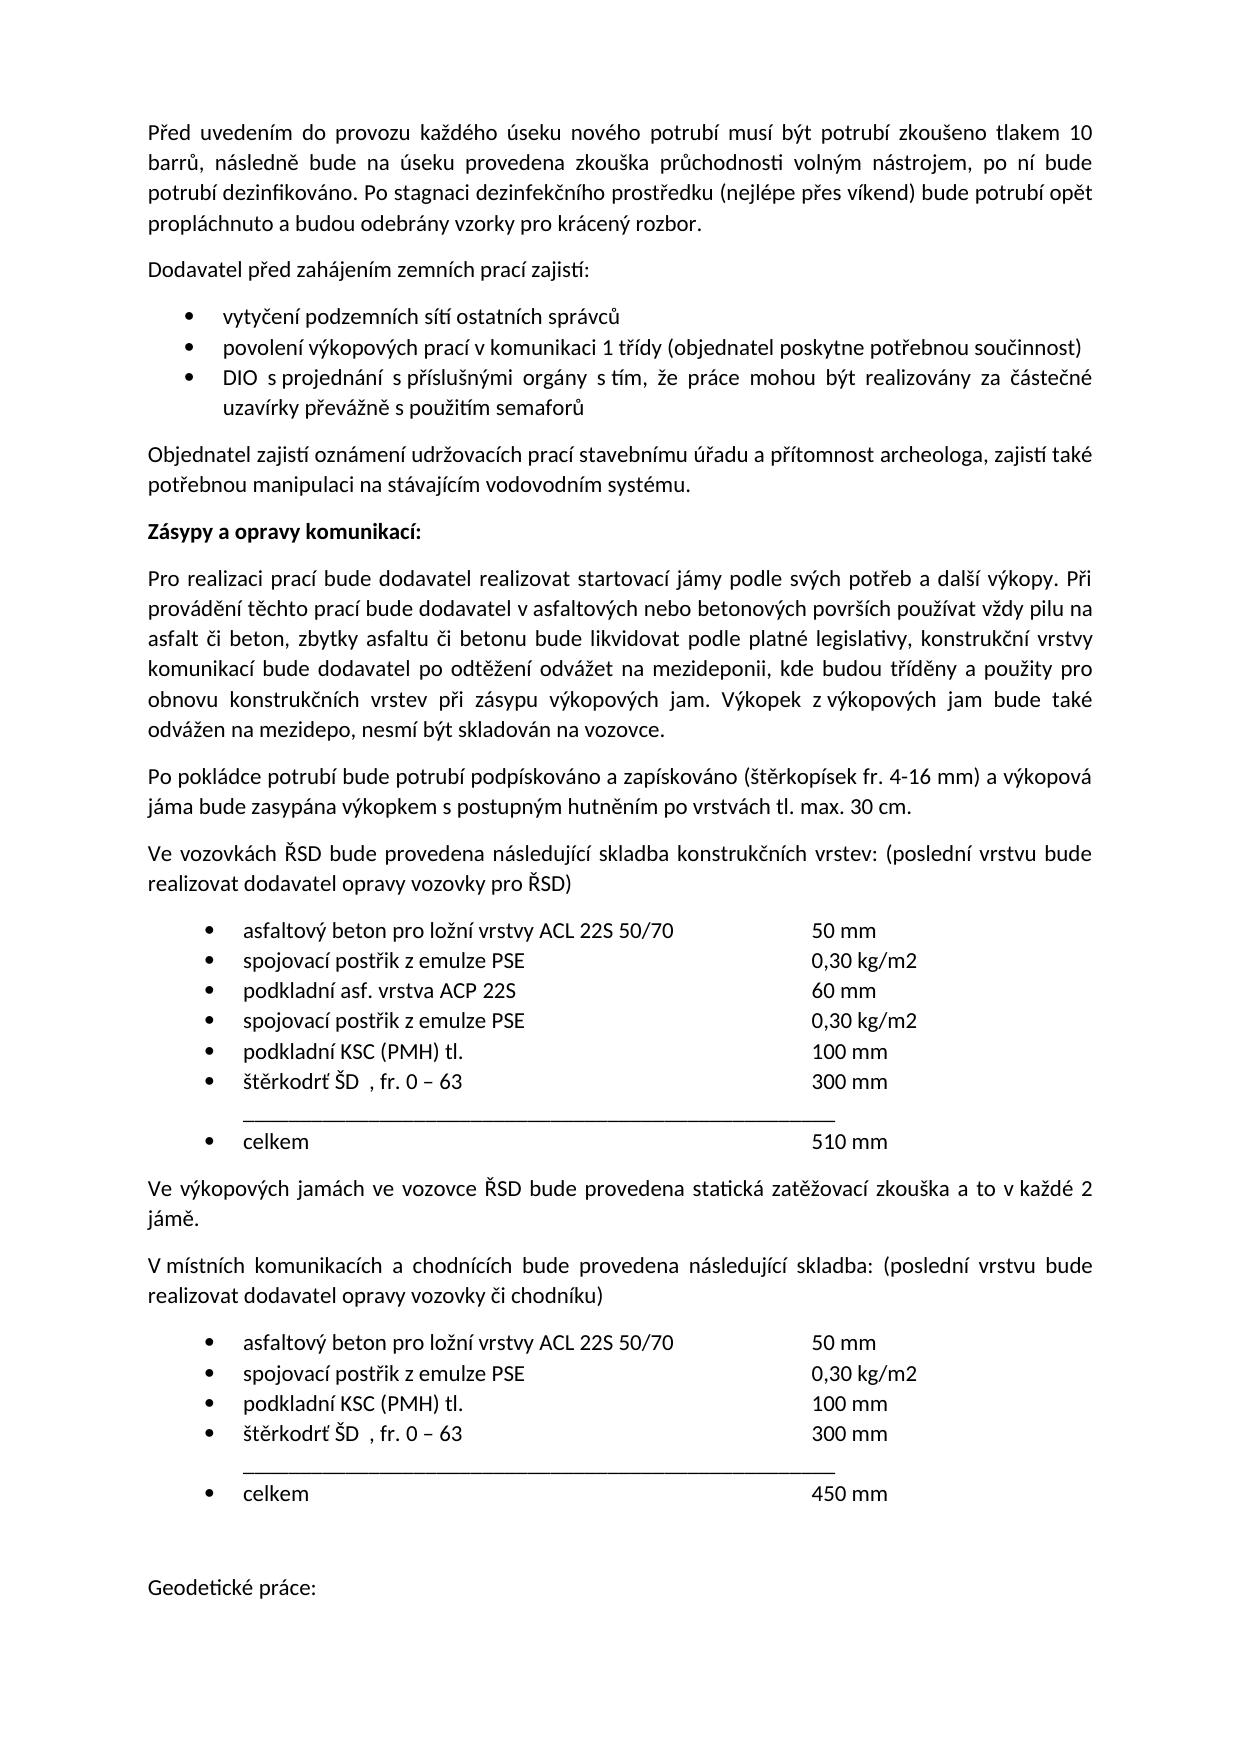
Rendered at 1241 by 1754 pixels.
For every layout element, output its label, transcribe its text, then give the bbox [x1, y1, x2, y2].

list spojovací postřik z emulze PSE 0,30 kg/m2 [205, 1359, 1093, 1387]
list podkladní KSC (PMH) tl. 100 mm [205, 1037, 1093, 1065]
list podkladní asf. vrstva ACP 22S 60 mm [205, 976, 1093, 1004]
list vytyčení podzemních sítí ostatních správců [185, 302, 1093, 331]
list celkem 450 mm [205, 1479, 1093, 1508]
text Před uvedením do provozu každého úseku nového potrubí musí být potrubí zkoušeno tlakem 10 barrů, následně bude na úseku provedena zkouška průchodnosti volným nástrojem, po ní bude potrubí dezinfikováno. Po stagnaci dezinfekčního prostředku (nejlépe přes víkend) bude potrubí opět propláchnuto a budou odebrány vzorky pro krácený rozbor. [148, 118, 1093, 237]
text Ve vozovkách ŘSD bude provedena následující skladba konstrukčních vrstev: (poslední vrstvu bude realizovat dodavatel opravy vozovky pro ŘSD) [148, 839, 1093, 897]
list podkladní KSC (PMH) tl. 100 mm [205, 1389, 1093, 1417]
list asfaltový beton pro ložní vrstvy ACL 22S 50/70 50 mm [205, 1328, 1093, 1357]
list celkem 510 mm [205, 1127, 1093, 1156]
text V místních komunikacích a chodnících bude provedena následující skladba: (poslední vrstvu bude realizovat dodavatel opravy vozovky či chodníku) [148, 1251, 1093, 1310]
list spojovací postřik z emulze PSE 0,30 kg/m2 [205, 1007, 1093, 1035]
text Pro realizaci prací bude dodavatel realizovat startovací jámy podle svých potřeb a další výkopy. Při provádění těchto prací bude dodavatel v asfaltových nebo betonových površích používat vždy pilu na asfalt či beton, zbytky asfaltu či betonu bude likvidovat podle platné legislativy, konstrukční vrstvy komunikací bude dodavatel po odtěžení odvážet na mezideponii, kde budou tříděny a použity pro obnovu konstrukčních vrstev při zásypu výkopových jam. Výkopek z výkopových jam bude také odvážen na mezidepo, nesmí být skladován na vozovce. [148, 564, 1093, 743]
list povolení výkopových prací v komunikaci 1 třídy (objednatel poskytne potřebnou součinnost) [185, 333, 1093, 361]
text Po pokládce potrubí bude potrubí podpískováno a zapískováno (štěrkopísek fr. 4-16 mm) a výkopová jáma bude zasypána výkopkem s postupným hutněním po vrstvách tl. max. 30 cm. [148, 762, 1093, 820]
list spojovací postřik z emulze PSE 0,30 kg/m2 [205, 946, 1093, 974]
text Ve výkopových jamách ve vozovce ŘSD bude provedena statická zatěžovací zkouška a to v každé 2 jámě. [148, 1174, 1093, 1233]
list ____________________________________________________ [243, 1449, 1093, 1477]
text Objednatel zajistí oznámení udržovacích prací stavebnímu úřadu a přítomnost archeologa, zajistí také potřebnou manipulaci na stávajícím vodovodním systému. [148, 440, 1093, 498]
text Zásypy a opravy komunikací: [148, 517, 1093, 545]
list asfaltový beton pro ložní vrstvy ACL 22S 50/70 50 mm [205, 916, 1093, 944]
text Geodetické práce: [148, 1573, 1093, 1601]
text Dodavatel před zahájením zemních prací zajistí: [148, 256, 1093, 284]
list ____________________________________________________ [243, 1097, 1093, 1125]
list štěrkodrť ŠD , fr. 0 – 63 300 mm [205, 1067, 1093, 1095]
list štěrkodrť ŠD , fr. 0 – 63 300 mm [205, 1419, 1093, 1447]
list DIO s projednání s příslušnými orgány s tím, že práce mohou být realizovány za částečné uzavírky převážně s použitím semaforů [185, 363, 1093, 421]
